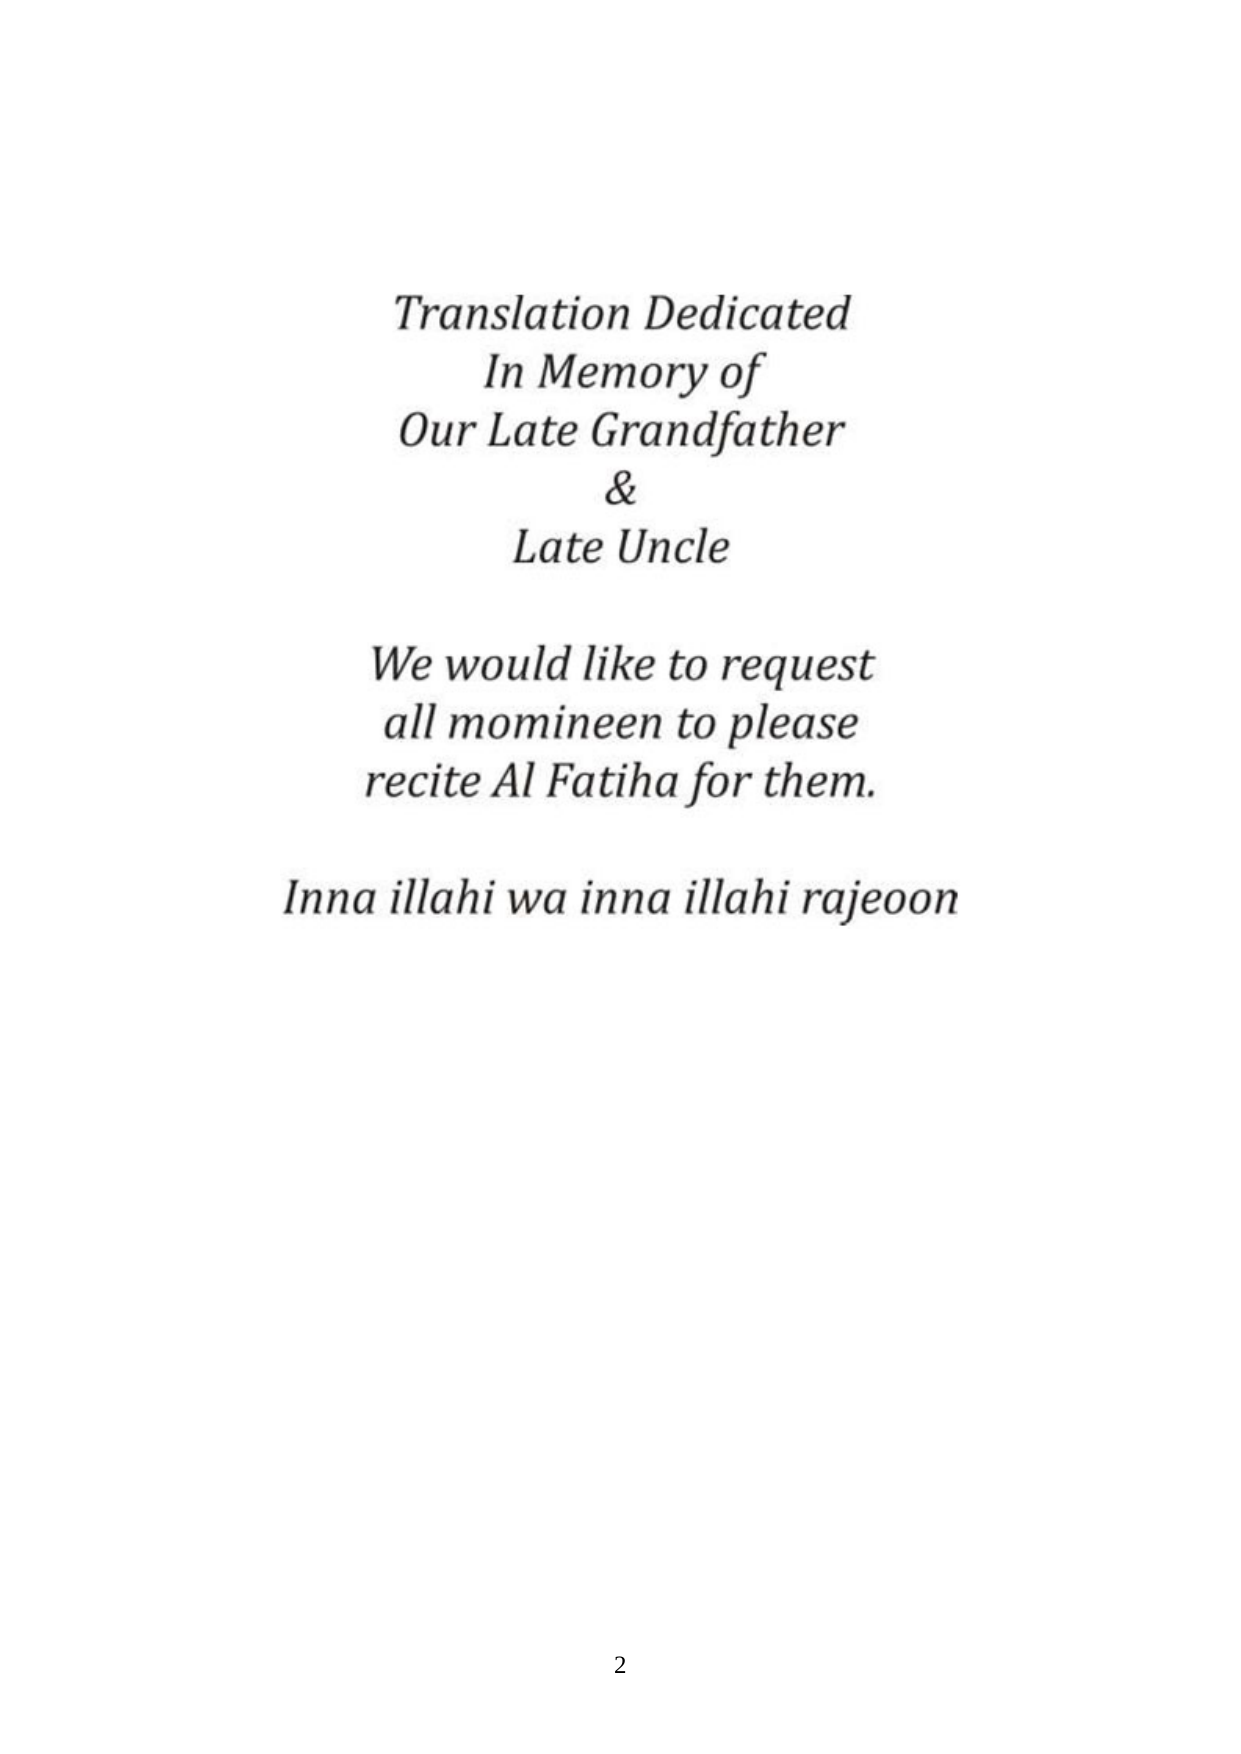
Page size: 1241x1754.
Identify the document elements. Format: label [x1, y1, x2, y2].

picture [280, 292, 961, 929]
